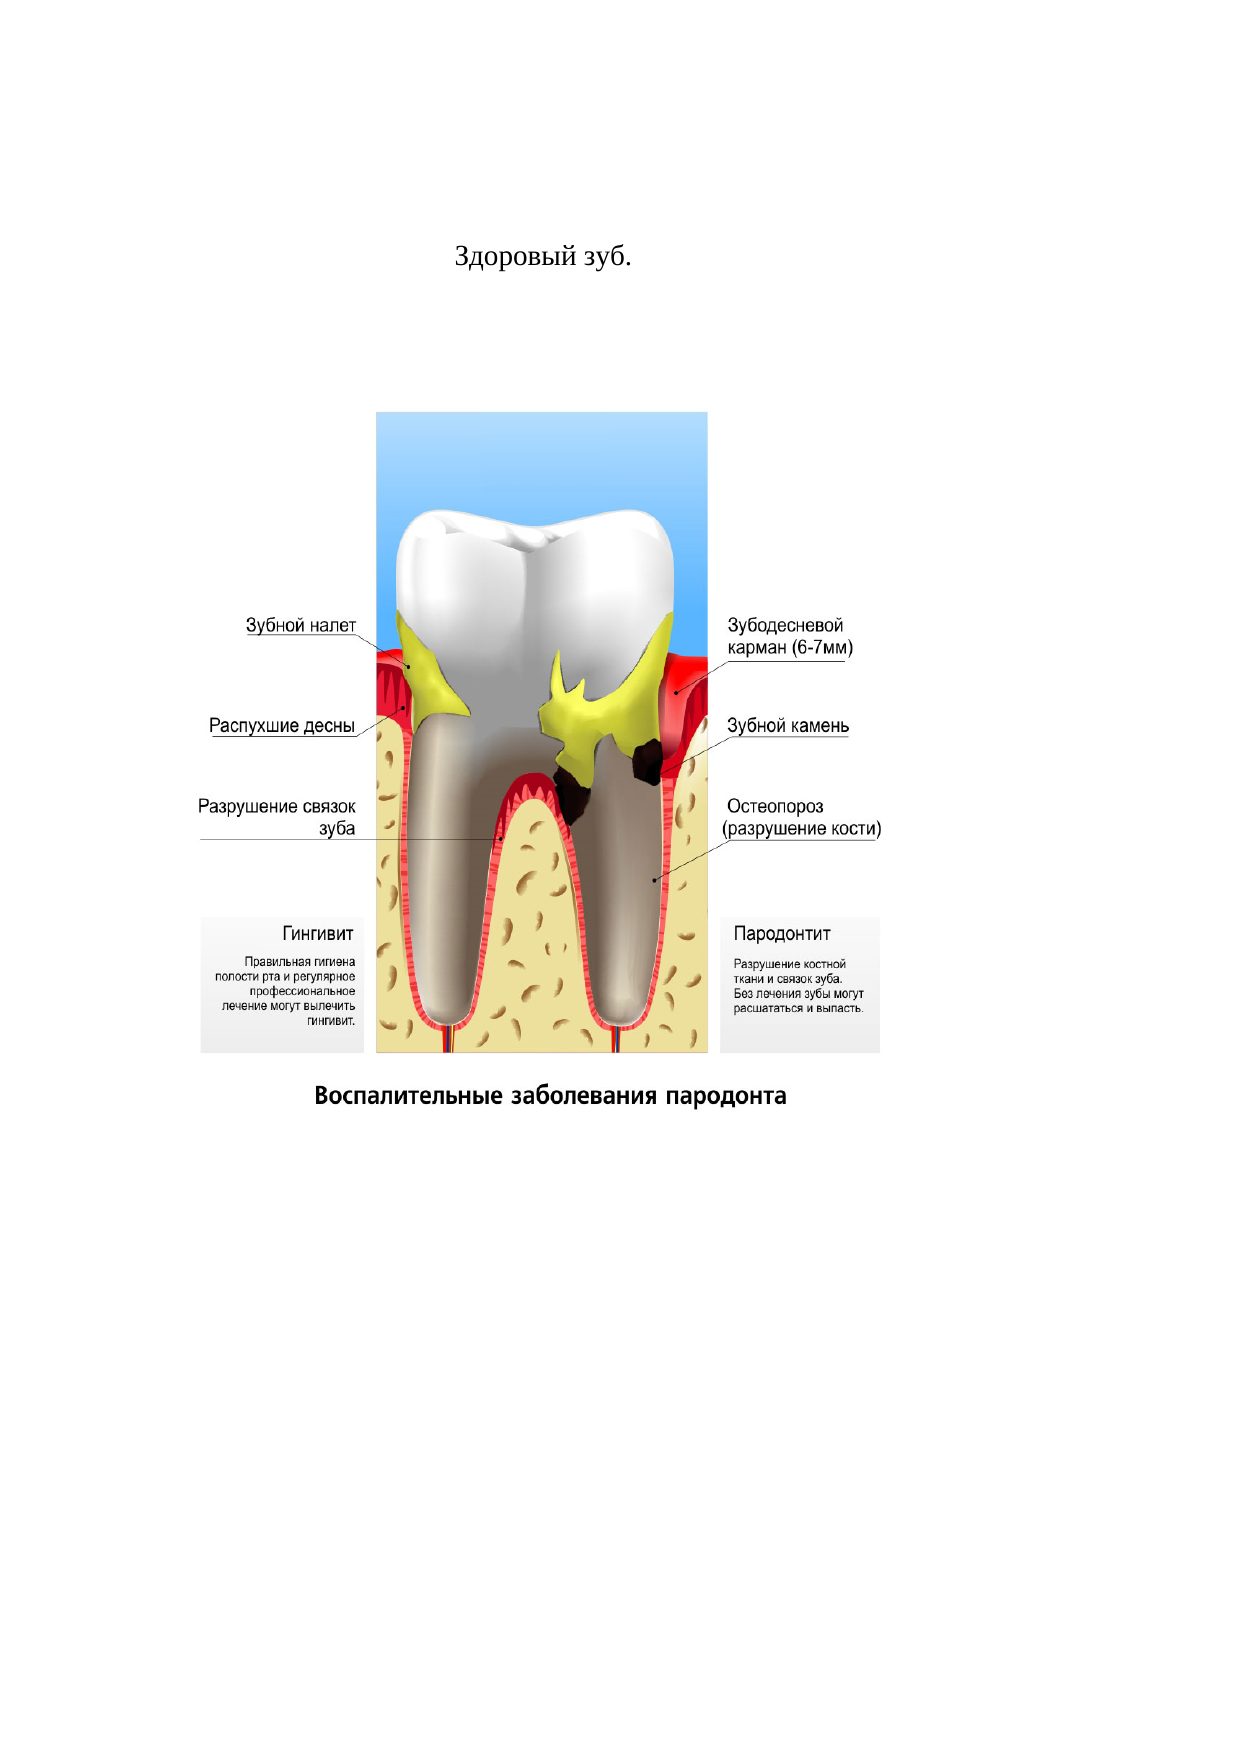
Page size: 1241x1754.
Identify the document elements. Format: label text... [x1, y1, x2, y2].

picture [177, 388, 896, 1118]
text Здоровый зуб. [177, 238, 1152, 271]
